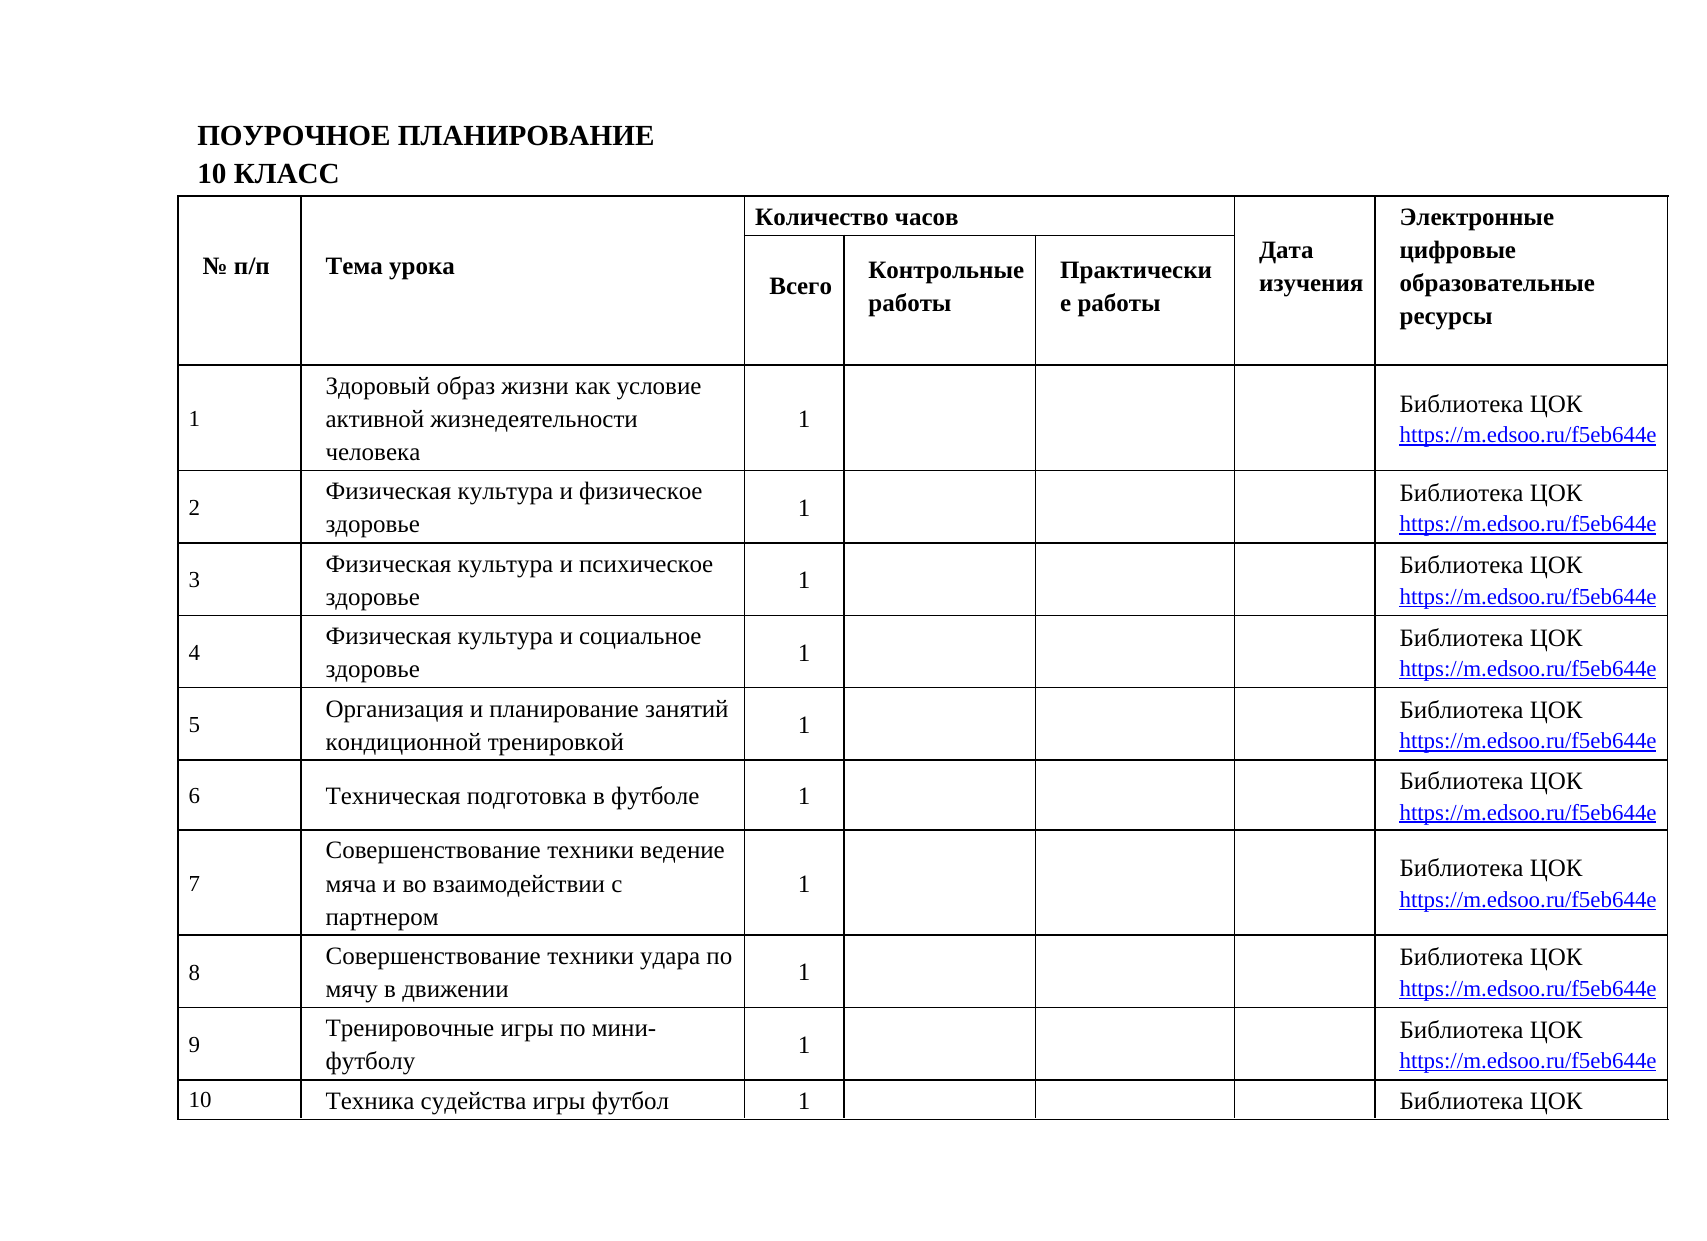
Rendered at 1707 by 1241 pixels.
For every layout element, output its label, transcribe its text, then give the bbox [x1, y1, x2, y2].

table_cell [1036, 544, 1234, 614]
text 10 КЛАСС [190, 157, 1618, 190]
table_cell 4 [179, 616, 300, 687]
table_cell Библиотека ЦОК https://m.edsoo.ru/f5eb644e [1376, 616, 1667, 687]
table_header № п/п [179, 197, 300, 364]
table_cell [1235, 366, 1374, 470]
table_cell [1235, 544, 1374, 614]
table_cell [1036, 1008, 1234, 1079]
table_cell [302, 1081, 744, 1118]
table_cell [1036, 761, 1234, 829]
table_cell Физическая культура и физическое здоровье [302, 471, 744, 542]
table_cell 9 [179, 1008, 300, 1079]
table_cell [845, 616, 1035, 687]
table_cell [1036, 471, 1234, 542]
table_cell [1036, 936, 1234, 1007]
table_cell Практические работы [1036, 236, 1234, 364]
table_cell 1 [179, 366, 300, 470]
table_cell [1235, 936, 1374, 1007]
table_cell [1376, 1081, 1667, 1118]
table_cell [845, 544, 1035, 614]
table_header Электронные цифровые образовательные ресурсы [1376, 197, 1667, 364]
table_cell 1 [745, 1008, 843, 1079]
table_cell [1036, 1081, 1234, 1118]
table_cell 1 [745, 831, 843, 934]
table_cell 1 [745, 936, 843, 1007]
table_cell 1 [745, 1081, 843, 1118]
table_cell [845, 688, 1035, 759]
table_cell [1235, 761, 1374, 829]
table_cell Физическая культура и психическое здоровье [302, 544, 744, 614]
table_cell Контрольные работы [845, 236, 1035, 364]
table_cell Всего [745, 236, 843, 364]
table_cell [1235, 1081, 1374, 1118]
table_cell Физическая культура и социальное здоровье [302, 616, 744, 687]
table_cell Здоровый образ жизни как условие активной жизнедеятельности человека [302, 366, 744, 470]
table_cell 10 [179, 1081, 300, 1118]
table_cell 6 [179, 761, 300, 829]
table_cell 7 [179, 831, 300, 934]
table_cell [1235, 471, 1374, 542]
table_cell [845, 1008, 1035, 1079]
table_cell [1235, 1008, 1374, 1079]
table_cell Техническая подготовка в футболе [302, 761, 744, 829]
table_cell Библиотека ЦОК https://m.edsoo.ru/f5eb644e [1376, 471, 1667, 542]
table_header Тема урока [302, 197, 744, 364]
table_cell [845, 936, 1035, 1007]
table_cell 8 [179, 936, 300, 1007]
table_cell Совершенствование техники удара по мячу в движении [302, 936, 744, 1007]
table_cell [845, 471, 1035, 542]
table_cell [1235, 688, 1374, 759]
table_cell [845, 761, 1035, 829]
table_header Количество часов [745, 197, 1234, 234]
table_cell Библиотека ЦОК https://m.edsoo.ru/f5eb644e [1376, 831, 1667, 934]
table_cell 2 [179, 471, 300, 542]
table_cell 1 [745, 616, 843, 687]
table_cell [1376, 1008, 1667, 1079]
text ПОУРОЧНОЕ ПЛАНИРОВАНИЕ [190, 118, 1618, 152]
table_cell Библиотека ЦОК https://m.edsoo.ru/f5eb644e [1376, 688, 1667, 759]
table_cell 1 [745, 761, 843, 829]
table_cell 5 [179, 688, 300, 759]
table_cell [845, 366, 1035, 470]
table_cell [1036, 688, 1234, 759]
table_cell [845, 831, 1035, 934]
table_header Дата изучения [1235, 197, 1374, 364]
table_cell 3 [179, 544, 300, 614]
table_cell [1036, 366, 1234, 470]
table_cell Тренировочные игры по мини-футболу [302, 1008, 744, 1079]
table_cell 1 [745, 688, 843, 759]
table_cell 1 [745, 366, 843, 470]
table_cell Библиотека ЦОК https://m.edsoo.ru/f5eb644e [1376, 761, 1667, 829]
table_cell [845, 1081, 1035, 1118]
table_cell [1235, 831, 1374, 934]
table_cell Библиотека ЦОК https://m.edsoo.ru/f5eb644e [1376, 544, 1667, 614]
table_cell Организация и планирование занятий кондиционной тренировкой [302, 688, 744, 759]
table_cell Совершенствование техники ведение мяча и во взаимодействии с партнером [302, 831, 744, 934]
table_cell [1235, 616, 1374, 687]
table_cell [1036, 616, 1234, 687]
table_cell [1036, 831, 1234, 934]
table_cell 1 [745, 471, 843, 542]
table_cell Библиотека ЦОК https://m.edsoo.ru/f5eb644e [1376, 366, 1667, 470]
table_cell Библиотека ЦОК https://m.edsoo.ru/f5eb644e [1376, 936, 1667, 1007]
table_cell 1 [745, 544, 843, 614]
